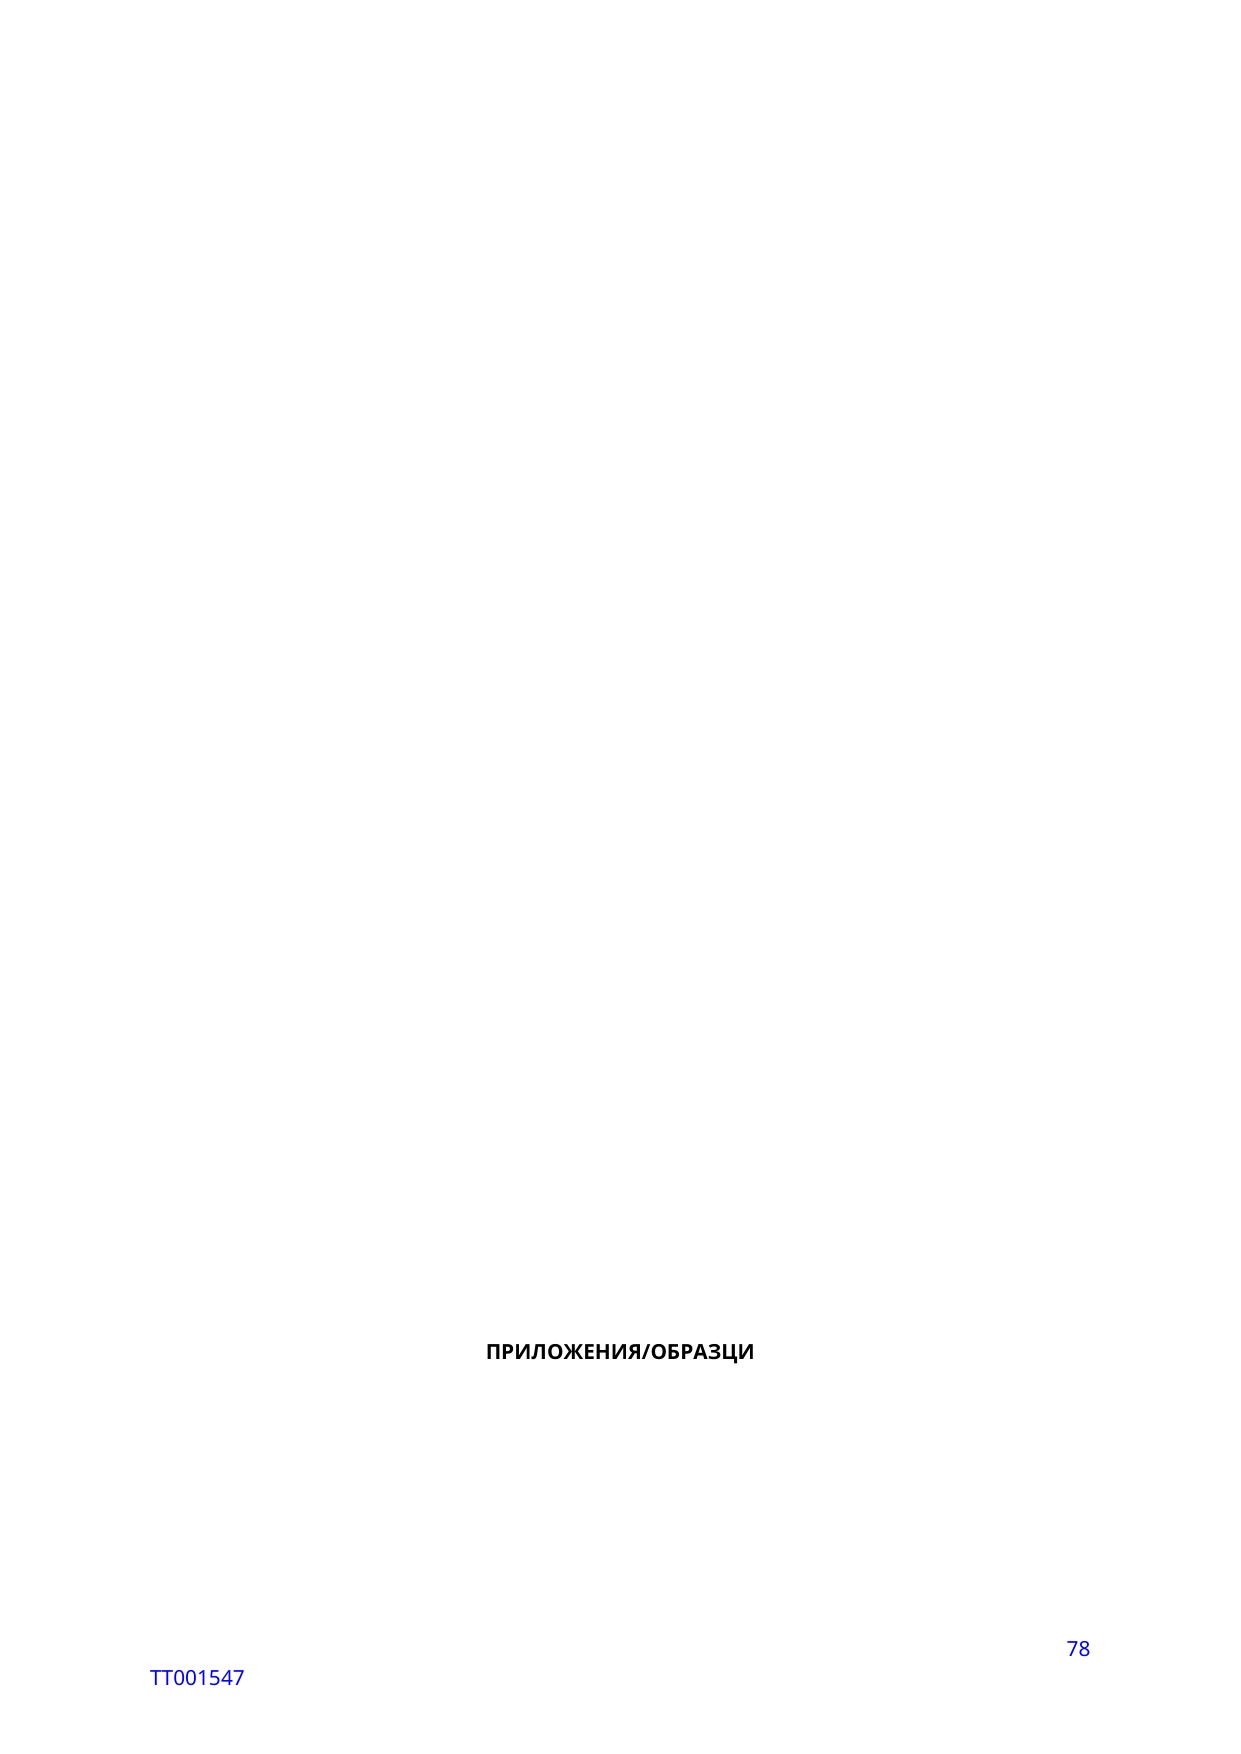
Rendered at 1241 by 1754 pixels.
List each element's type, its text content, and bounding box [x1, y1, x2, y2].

text ПРИЛОЖЕНИЯ/ОБРАЗЦИ [150, 1337, 1090, 1365]
